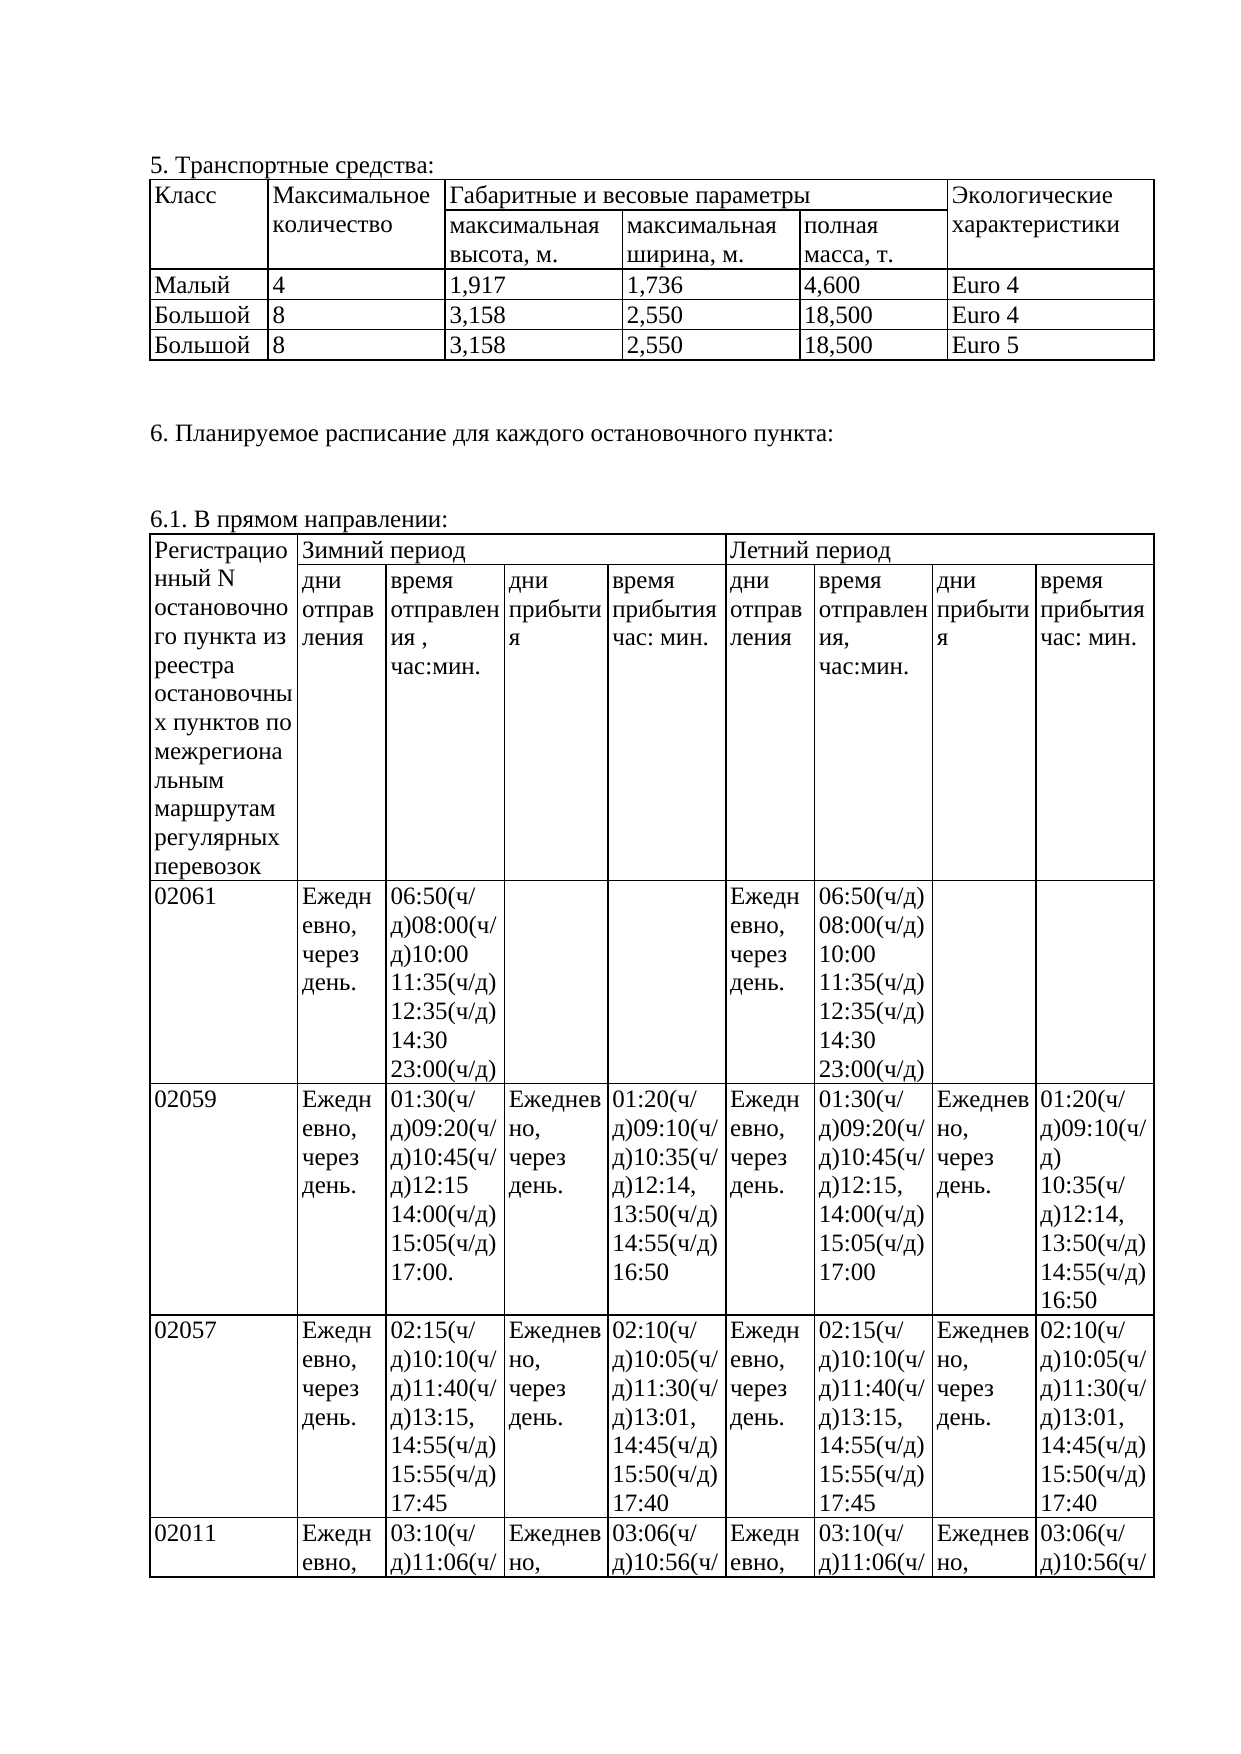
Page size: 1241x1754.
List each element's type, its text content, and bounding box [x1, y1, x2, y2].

table_cell Euro 4 [948, 300, 1153, 329]
table_cell Ежедневно, через день. [933, 1316, 1035, 1517]
table_cell 2,550 [623, 330, 799, 359]
table_header Зимний период [298, 535, 725, 563]
table_cell время отправления, час:мин. [815, 565, 932, 880]
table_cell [1037, 1518, 1153, 1576]
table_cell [505, 1518, 607, 1576]
table_cell Малый [151, 270, 267, 298]
table_cell дни отправления [298, 565, 385, 880]
table_cell 02:10(ч/д)10:05(ч/д)11:30(ч/д)13:01, 14:45(ч/д)15:50(ч/д)17:40 [609, 1316, 725, 1517]
table_cell 8 [269, 330, 444, 359]
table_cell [387, 1518, 504, 1576]
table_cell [298, 1518, 385, 1576]
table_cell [609, 1518, 725, 1576]
table_cell 02057 [151, 1316, 297, 1517]
text 6. Планируемое расписание для каждого остановочного пункта: [150, 418, 1090, 447]
table_cell Большой [151, 330, 267, 359]
table_cell Ежедневно, через день. [505, 1316, 607, 1517]
table_cell Euro 5 [948, 330, 1153, 359]
table_cell 4,600 [801, 270, 947, 298]
table_cell 18,500 [801, 300, 947, 329]
table_cell 02061 [151, 881, 297, 1082]
table_cell [505, 881, 607, 1082]
table_cell Euro 4 [948, 270, 1153, 298]
table_cell 01:30(ч/д)09:20(ч/д)10:45(ч/д)12:15, 14:00(ч/д)15:05(ч/д)17:00 [815, 1084, 932, 1314]
table_header Летний период [727, 535, 1153, 563]
table_cell Ежедневно, через день. [298, 1316, 385, 1517]
table_cell 1,736 [623, 270, 799, 298]
table_cell Ежедневно, через день. [727, 1084, 814, 1314]
table_cell Большой [151, 300, 267, 329]
table_cell время прибытия час: мин. [1037, 565, 1153, 880]
table_cell [933, 881, 1035, 1082]
table_cell Ежедневно, через день. [298, 881, 385, 1082]
table_cell дни прибытия [505, 565, 607, 880]
table_cell 01:20(ч/д)09:10(ч/д) 10:35(ч/д)12:14, 13:50(ч/д)14:55(ч/д)16:50 [1037, 1084, 1153, 1314]
table_cell 01:20(ч/д)09:10(ч/д)10:35(ч/д)12:14, 13:50(ч/д)14:55(ч/д)16:50 [609, 1084, 725, 1314]
text 6.1. В прямом направлении: [150, 504, 1090, 533]
table_cell дни отправления [727, 565, 814, 880]
table_cell дни прибытия [933, 565, 1035, 880]
table_cell 3,158 [446, 330, 622, 359]
table_header Габаритные и весовые параметры [446, 180, 947, 209]
table_cell полная масса, т. [801, 211, 947, 268]
table_cell время прибытия час: мин. [609, 565, 725, 880]
table_cell 4 [269, 270, 444, 298]
table_cell 1,917 [446, 270, 622, 298]
table_cell Ежедневно, через день. [933, 1084, 1035, 1314]
text 5. Транспортные средства: [150, 150, 1090, 179]
table_cell [609, 881, 725, 1082]
table_cell Ежедневно, через день. [727, 881, 814, 1082]
table_cell 06:50(ч/д)08:00(ч/д)10:00 11:35(ч/д)12:35(ч/д)14:30 23:00(ч/д) [387, 881, 504, 1082]
table_cell 02059 [151, 1084, 297, 1314]
table_cell 06:50(ч/д) 08:00(ч/д) 10:00 11:35(ч/д)12:35(ч/д)14:30 23:00(ч/д) [815, 881, 932, 1082]
table_cell 01:30(ч/д)09:20(ч/д)10:45(ч/д)12:15 14:00(ч/д)15:05(ч/д)17:00. [387, 1084, 504, 1314]
table_cell [1037, 881, 1153, 1082]
table_cell 02:10(ч/д)10:05(ч/д)11:30(ч/д)13:01, 14:45(ч/д)15:50(ч/д)17:40 [1037, 1316, 1153, 1517]
table_cell 2,550 [623, 300, 799, 329]
table_cell максимальная высота, м. [446, 211, 622, 268]
table_cell 02:15(ч/д)10:10(ч/д)11:40(ч/д)13:15, 14:55(ч/д)15:55(ч/д)17:45 [815, 1316, 932, 1517]
table_header Экологические характеристики [948, 180, 1153, 268]
table_cell Ежедневно, через день. [727, 1316, 814, 1517]
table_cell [933, 1518, 1035, 1576]
table_header Класс [151, 180, 267, 268]
table_cell 18,500 [801, 330, 947, 359]
table_header Максимальное количество [269, 180, 444, 268]
table_header Регистрационный N остановочного пункта из реестра остановочных пунктов по межрегиональным маршрутам регулярных перевозок [151, 535, 297, 880]
table_cell Ежедневно, через день. [298, 1084, 385, 1314]
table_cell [815, 1518, 932, 1576]
table_cell 3,158 [446, 300, 622, 329]
table_cell время отправления , час:мин. [387, 565, 504, 880]
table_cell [727, 1518, 814, 1576]
table_cell максимальная ширина, м. [623, 211, 799, 268]
table_cell Ежедневно, через день. [505, 1084, 607, 1314]
table_cell 02011 [151, 1518, 297, 1576]
table_cell 02:15(ч/д)10:10(ч/д)11:40(ч/д)13:15, 14:55(ч/д)15:55(ч/д)17:45 [387, 1316, 504, 1517]
table_cell 8 [269, 300, 444, 329]
